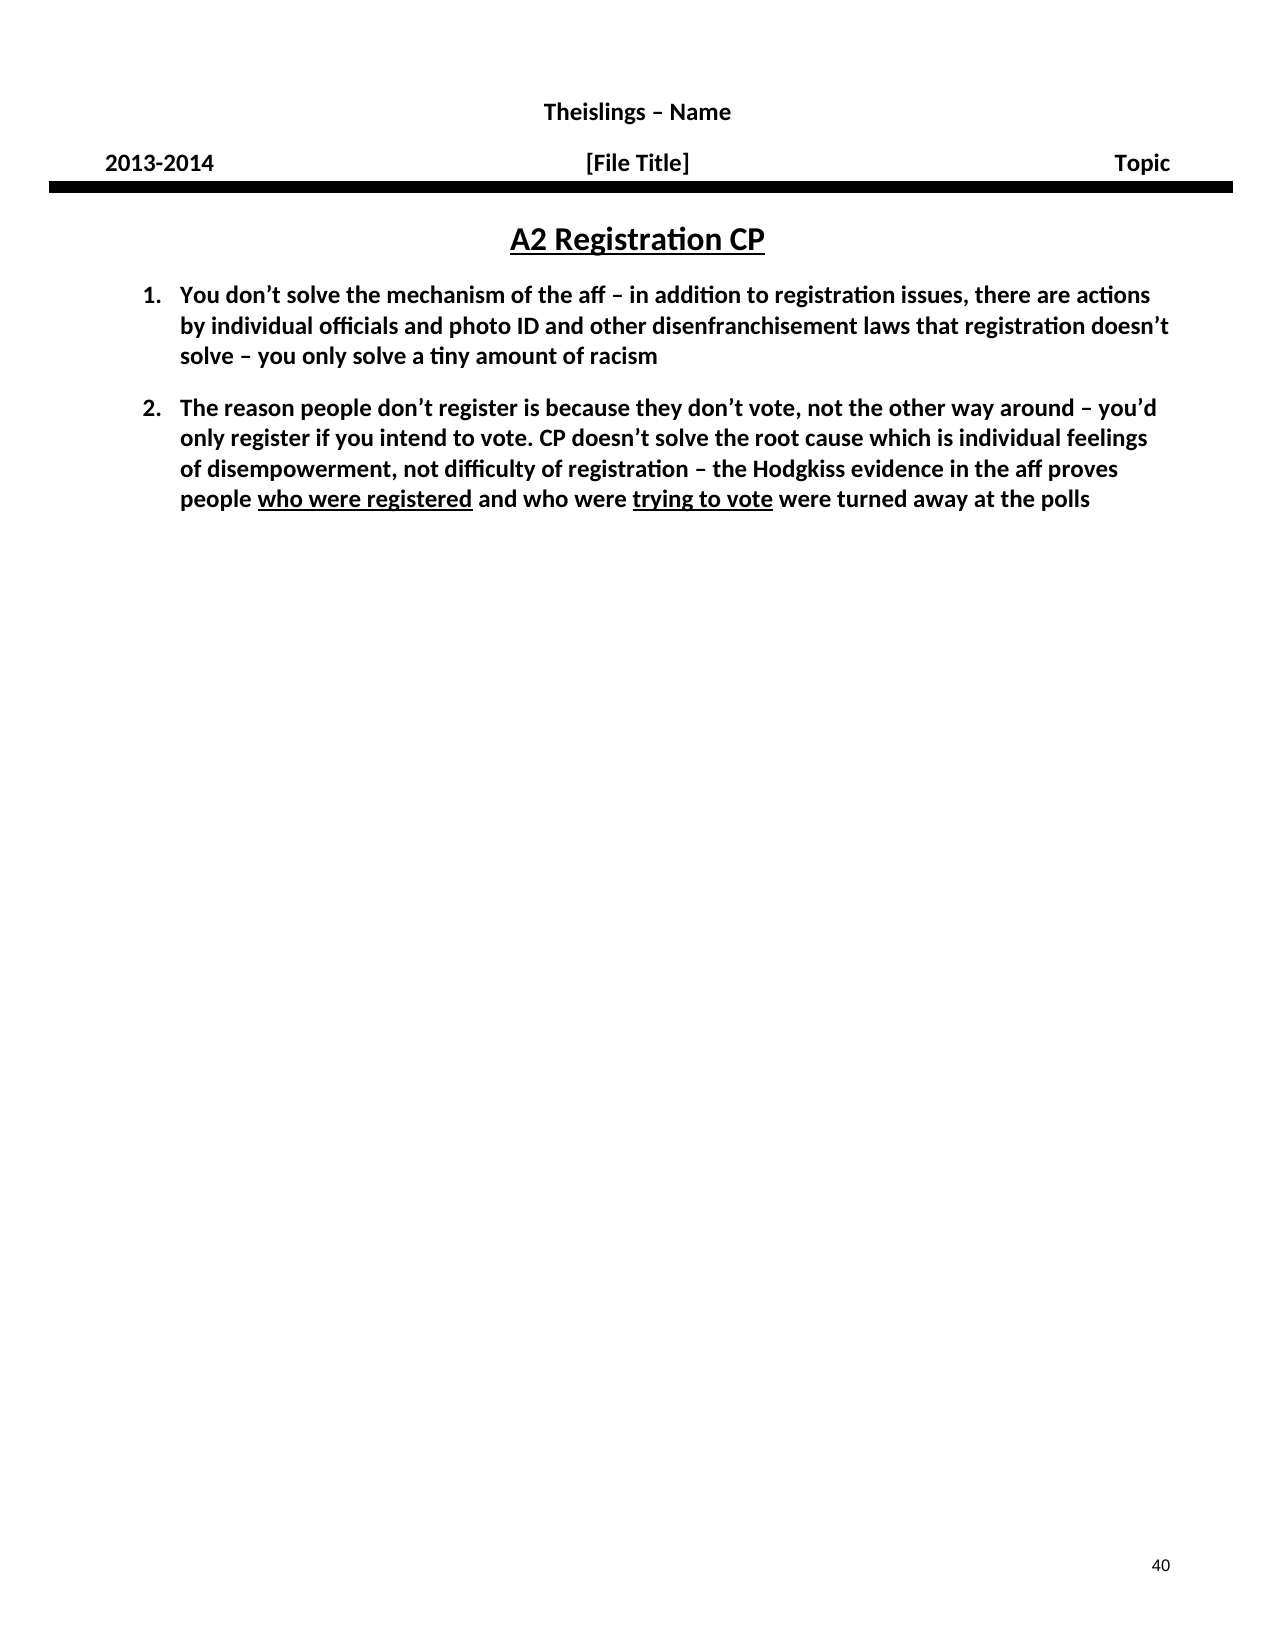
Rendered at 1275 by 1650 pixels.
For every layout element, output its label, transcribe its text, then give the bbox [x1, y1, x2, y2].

subtitle A2 Registration CP [105, 218, 1170, 258]
subtitle The reason people don’t register is because they don’t vote, not the other way around – you’d only register if you intend to vote. CP doesn’t solve the root cause which is individual feelings of disempowerment, not difficulty of registration – the Hodgkiss evidence in the aff proves people who were registered and who were trying to vote were turned away at the polls [142, 392, 1170, 514]
subtitle You don’t solve the mechanism of the aff – in addition to registration issues, there are actions by individual officials and photo ID and other disenfranchisement laws that registration doesn’t solve – you only solve a tiny amount of racism [142, 279, 1170, 371]
